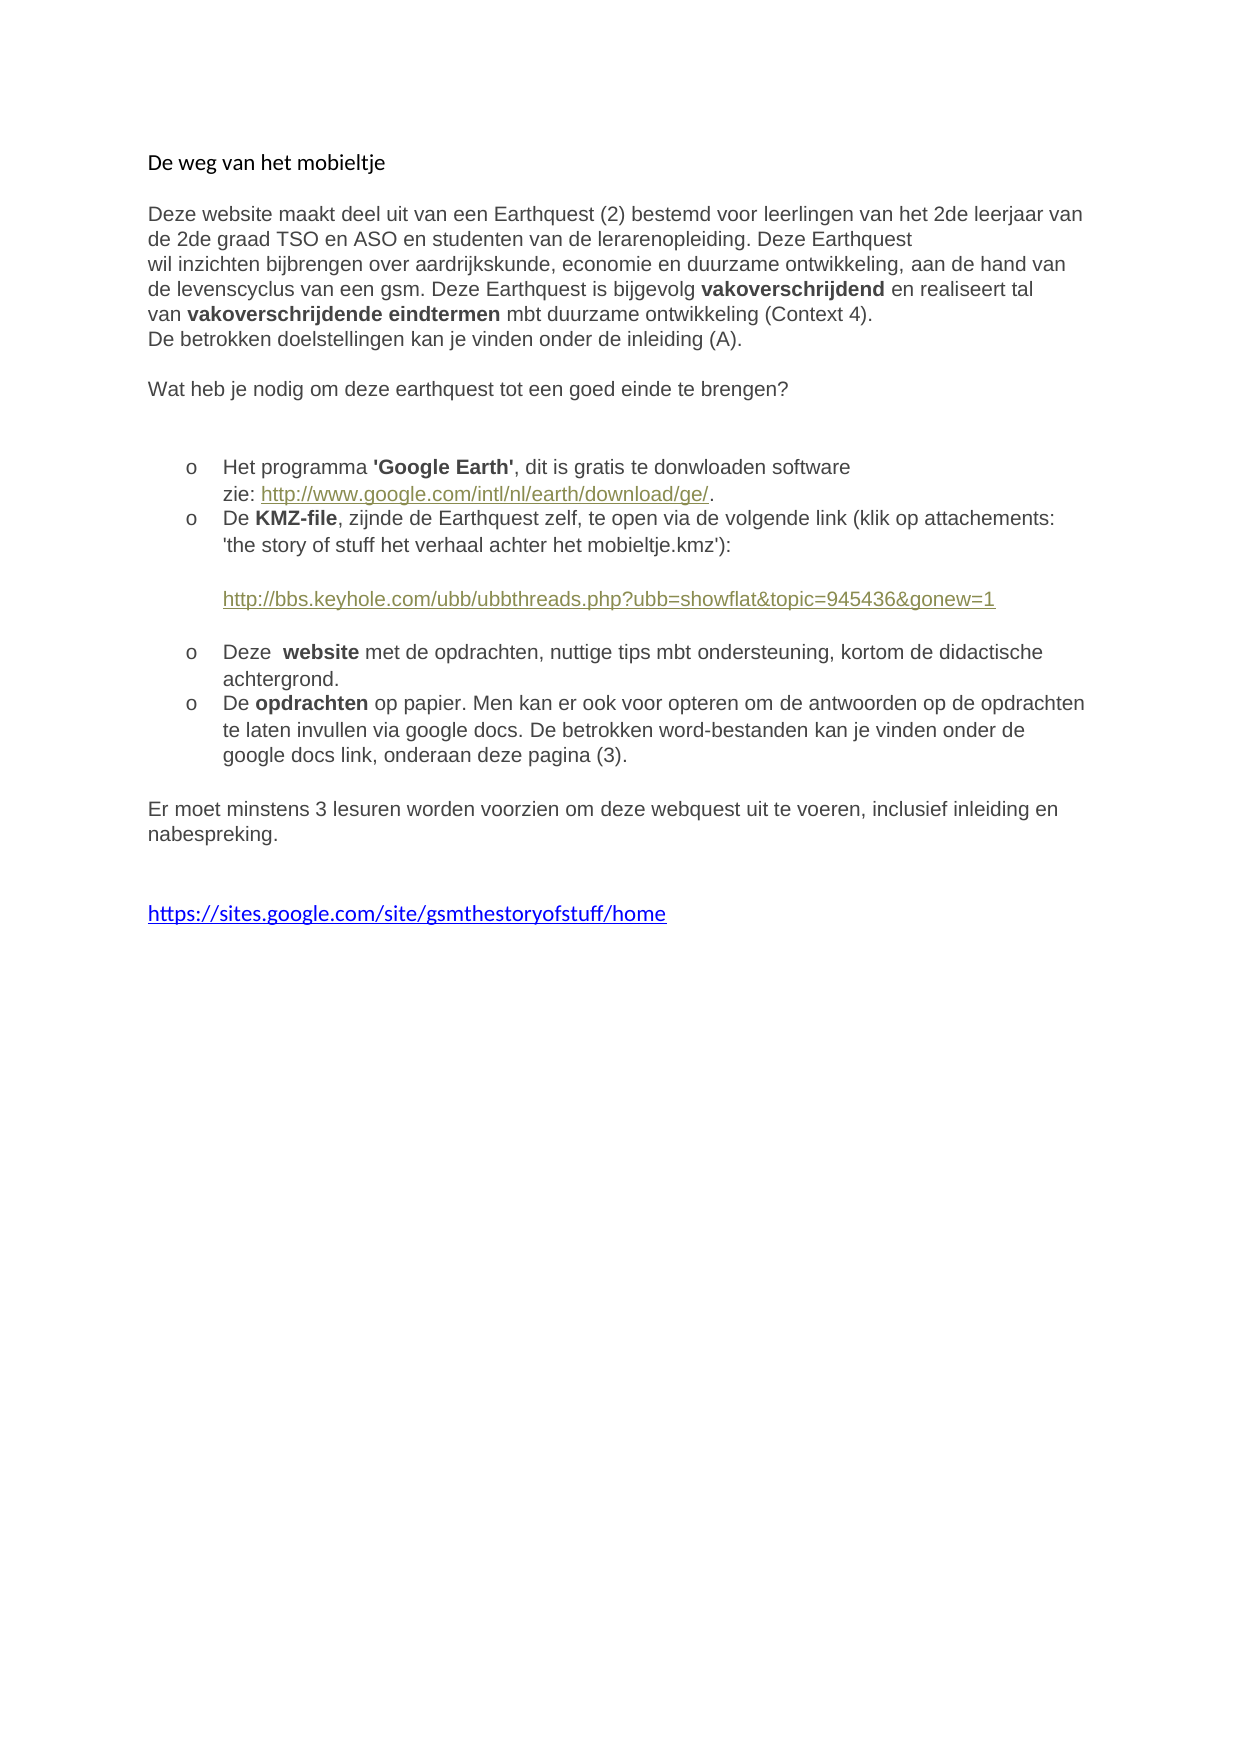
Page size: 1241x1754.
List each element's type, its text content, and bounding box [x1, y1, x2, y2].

text https://sites.google.com/site/gsmthestoryofstuff/home [148, 899, 1093, 927]
text Deze website maakt deel uit van een Earthquest (2) bestemd voor leerlingen van het 2de leerjaar van de 2de graad TSO en ASO en studenten van de lerarenopleiding. Deze Earthquest wil inzichten bijbrengen over aardrijkskunde, economie en duurzame ontwikkeling, aan de hand van de levenscyclus van een gsm. Deze Earthquest is bijgevolg vakoverschrijdend en realiseert tal van vakoverschrijdende eindtermen mbt duurzame ontwikkeling (Context 4). [148, 201, 1093, 326]
text De weg van het mobieltje [148, 148, 1093, 176]
list Het programma 'Google Earth', dit is gratis te donwloaden software zie: http://www.google.com/intl/nl/earth/download/ge/. [185, 455, 1093, 506]
text De betrokken doelstellingen kan je vinden onder de inleiding (A). [148, 326, 1093, 351]
list Deze website met de opdrachten, nuttige tips mbt ondersteuning, kortom de didactische achtergrond. [185, 640, 1093, 691]
text Wat heb je nodig om deze earthquest tot een goed einde te brengen? [148, 376, 1093, 401]
list De KMZ-file, zijnde de Earthquest zelf, te open via de volgende link (klik op attachements: 'the story of stuff het verhaal achter het mobieltje.kmz'): [185, 506, 1093, 556]
text Er moet minstens 3 lesuren worden voorzien om deze webquest uit te voeren, inclusief inleiding en nabespreking. [148, 796, 1093, 846]
text http://bbs.keyhole.com/ubb/ubbthreads.php?ubb=showflat&topic=945436&gonew=1 [223, 586, 1093, 611]
list De opdrachten op papier. Men kan er ook voor opteren om de antwoorden op de opdrachten te laten invullen via google docs. De betrokken word-bestanden kan je vinden onder de google docs link, onderaan deze pagina (3). [185, 691, 1093, 766]
